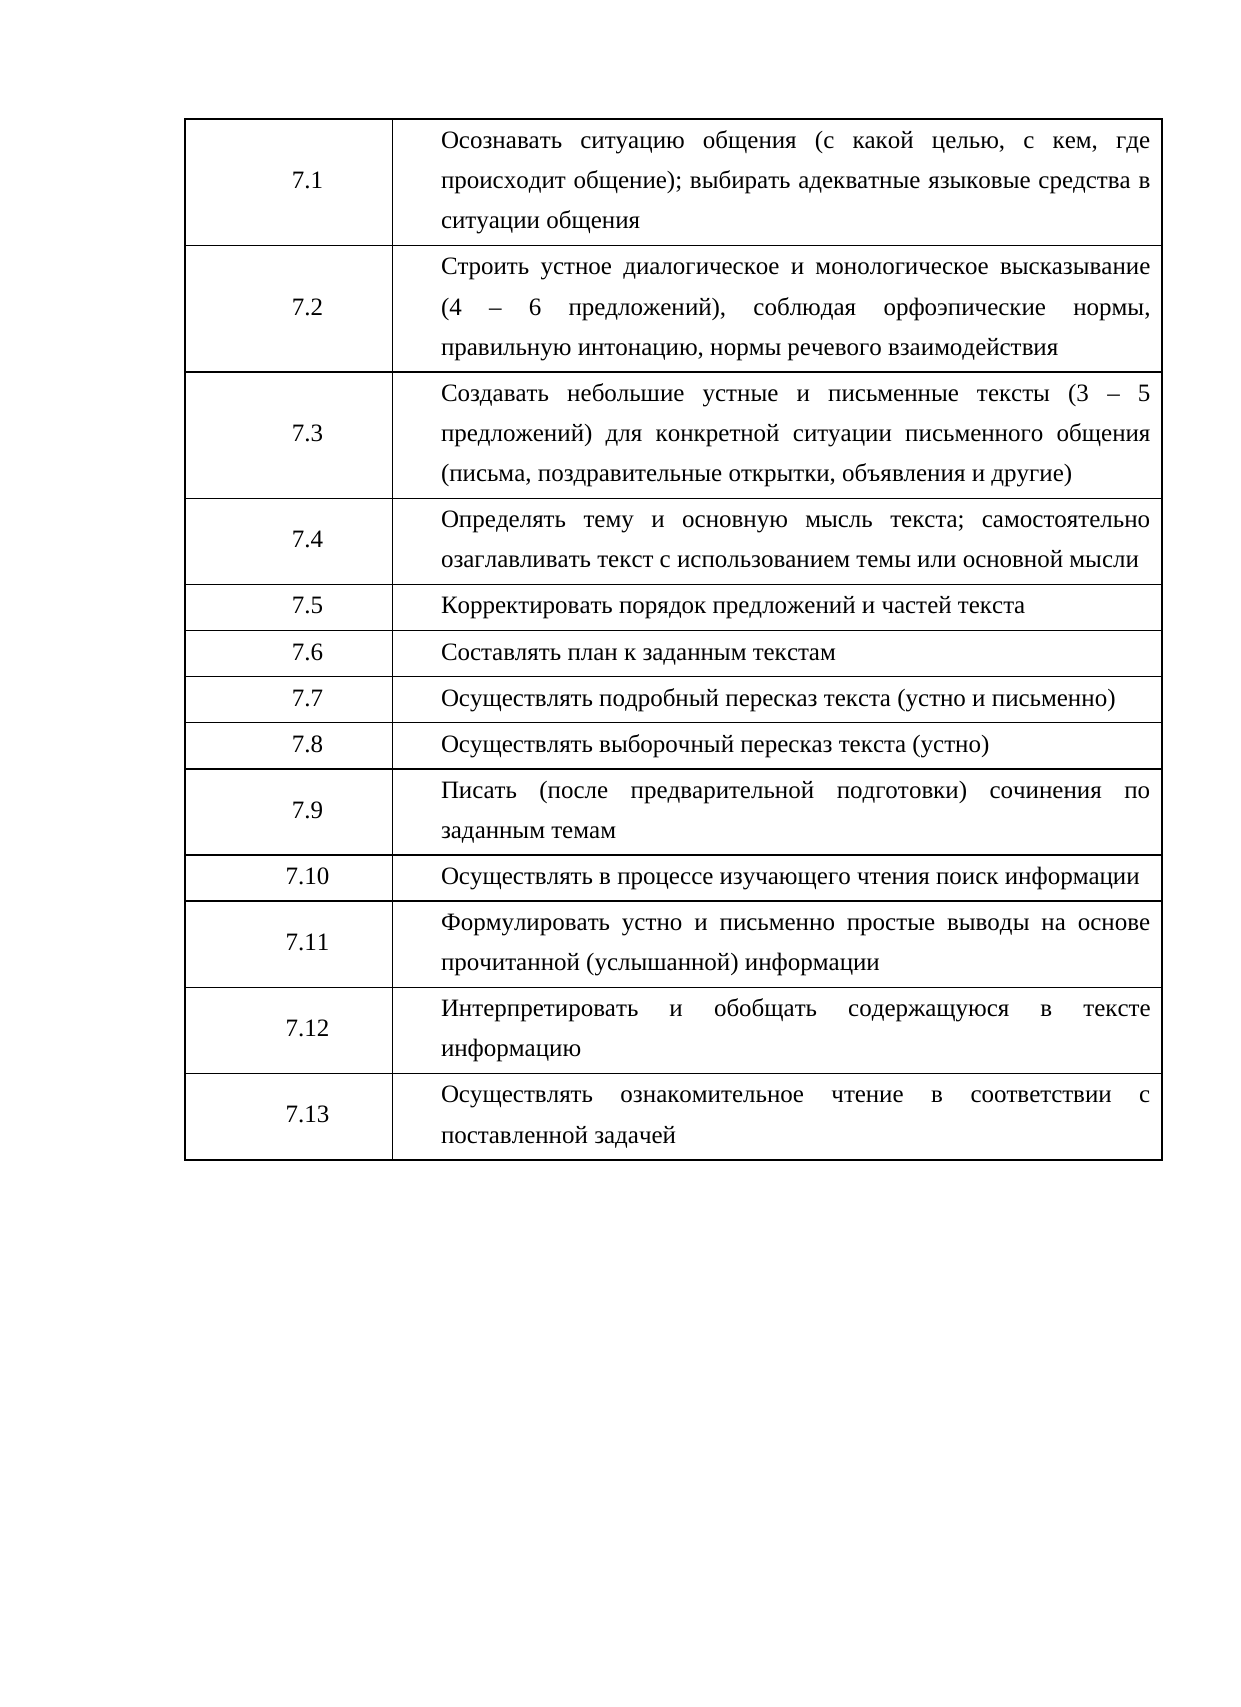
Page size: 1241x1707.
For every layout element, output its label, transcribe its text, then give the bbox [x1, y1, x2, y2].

table_cell Осуществлять в процессе изучающего чтения поиск информации [393, 856, 1161, 900]
table_cell 7.8 [186, 723, 392, 768]
table_cell Формулировать устно и письменно простые выводы на основе прочитанной (услышанной) информации [393, 902, 1161, 986]
table_cell 7.11 [186, 902, 392, 986]
table_cell 7.7 [186, 677, 392, 722]
table_cell Осуществлять выборочный пересказ текста (устно) [393, 723, 1161, 768]
table_cell Создавать небольшие устные и письменные тексты (3 – 5 предложений) для конкретной ситуации письменного общения (письма, поздравительные открытки, объявления и другие) [393, 373, 1161, 497]
table_cell 7.10 [186, 856, 392, 900]
table_cell 7.1 [186, 120, 392, 244]
table_cell Осуществлять подробный пересказ текста (устно и письменно) [393, 677, 1161, 722]
table_cell Корректировать порядок предложений и частей текста [393, 585, 1161, 630]
table_cell Интерпретировать и обобщать содержащуюся в тексте информацию [393, 988, 1161, 1073]
table_cell 7.5 [186, 585, 392, 630]
table_cell 7.2 [186, 246, 392, 371]
table_cell Определять тему и основную мысль текста; самостоятельно озаглавливать текст с использованием темы или основной мысли [393, 499, 1161, 584]
table_cell Строить устное диалогическое и монологическое высказывание (4 – 6 предложений), соблюдая орфоэпические нормы, правильную интонацию, нормы речевого взаимодействия [393, 246, 1161, 371]
table_cell Осуществлять ознакомительное чтение в соответствии с поставленной задачей [393, 1074, 1161, 1159]
table_cell 7.12 [186, 988, 392, 1073]
table_cell Составлять план к заданным текстам [393, 631, 1161, 676]
table_cell 7.13 [186, 1074, 392, 1159]
table_cell 7.3 [186, 373, 392, 497]
table_cell 7.4 [186, 499, 392, 584]
table_cell Осознавать ситуацию общения (с какой целью, с кем, где происходит общение); выбирать адекватные языковые средства в ситуации общения [393, 120, 1161, 244]
table_cell Писать (после предварительной подготовки) сочинения по заданным темам [393, 770, 1161, 854]
table_cell 7.6 [186, 631, 392, 676]
table_cell 7.9 [186, 770, 392, 854]
